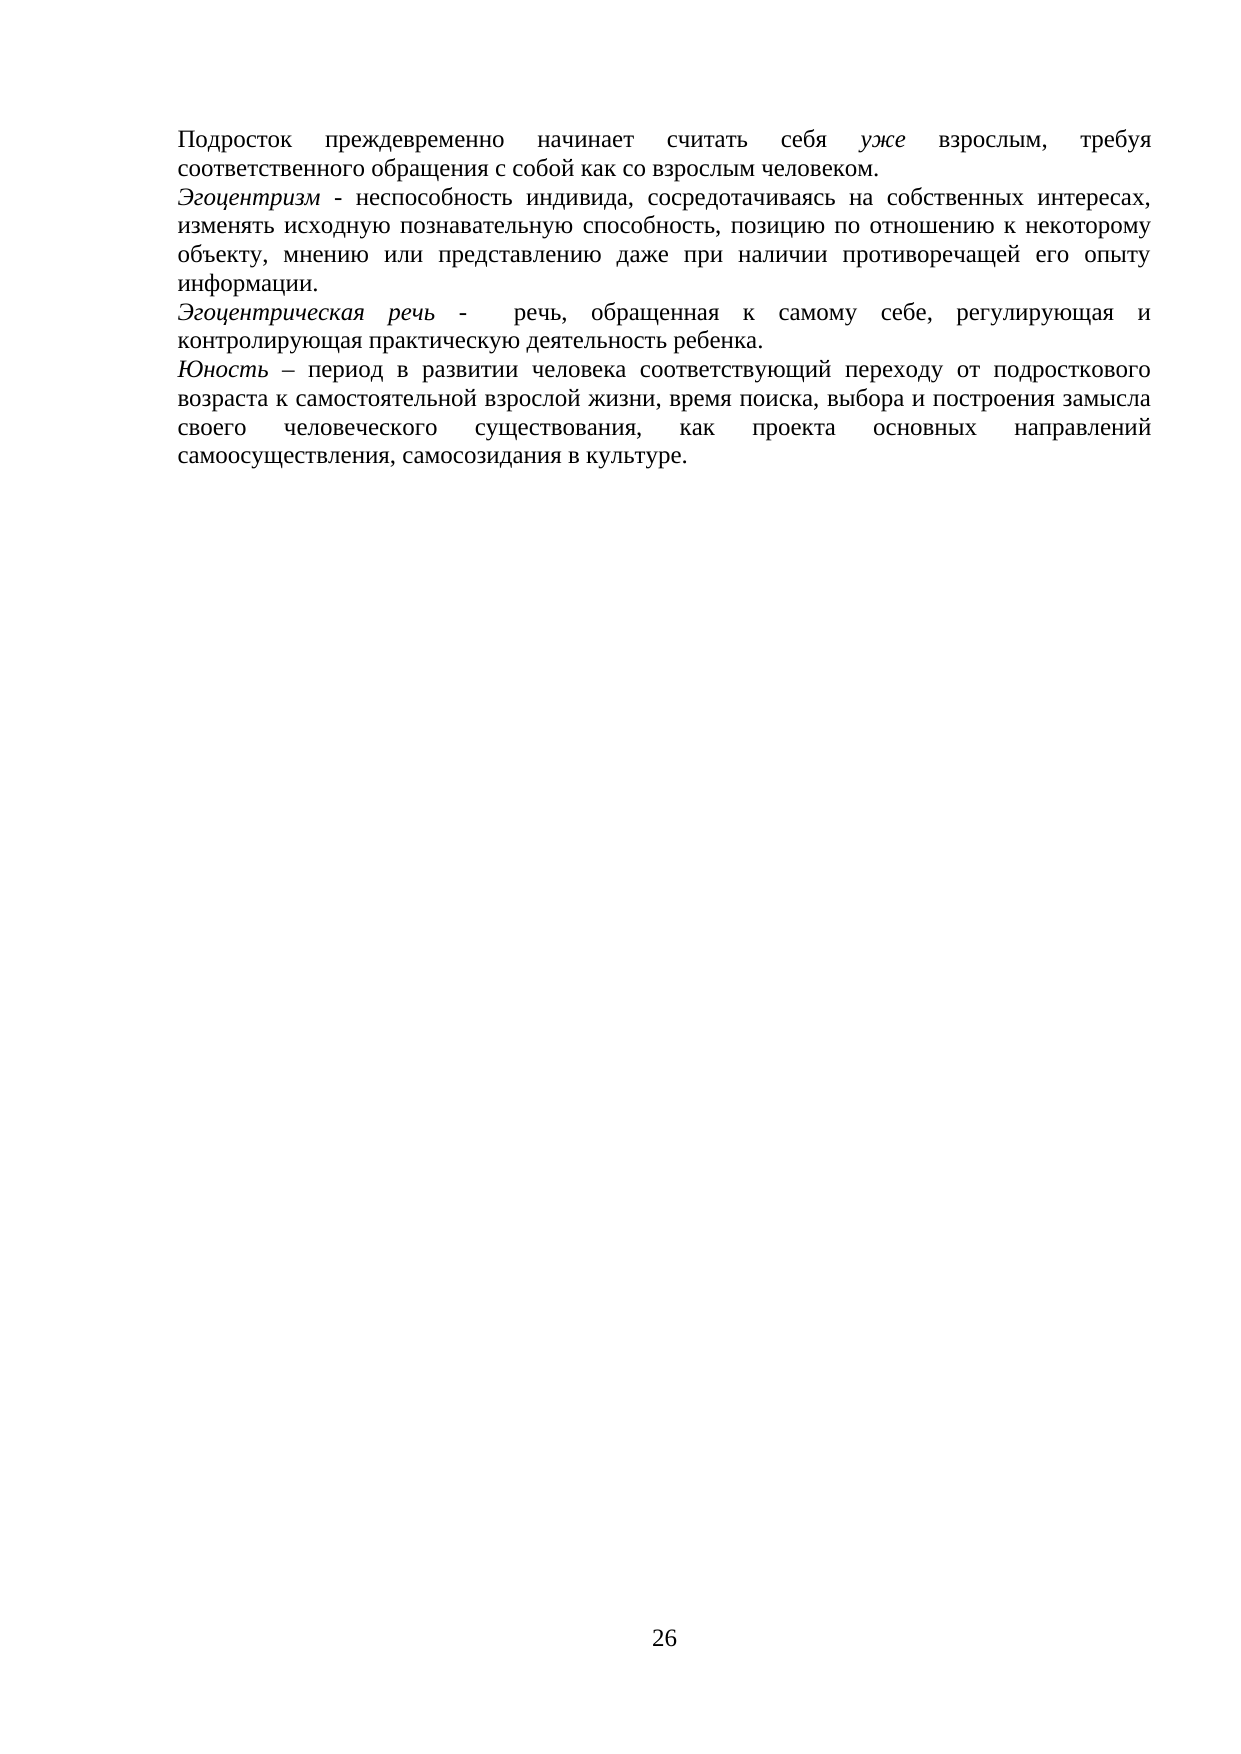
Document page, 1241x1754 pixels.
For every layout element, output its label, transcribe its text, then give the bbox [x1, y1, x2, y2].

text Эгоцентрическая речь - речь, обращенная к самому себе, регулирующая и контролирующая практическую деятельность ребенка. [177, 297, 1152, 354]
text Эгоцентризм - неспособность индивида, сосредотачиваясь на собственных интересах, изменять исходную познавательную способность, позицию по отношению к некоторому объекту, мнению или представлению даже при наличии противоречащей его опыту информации. [177, 182, 1152, 297]
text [177, 124, 1152, 182]
text Юность – период в развитии человека соответствующий переходу от подросткового возраста к самостоятельной взрослой жизни, время поиска, выбора и построения замысла своего человеческого существования, как проекта основных направлений самоосуществления, самосозидания в культуре. [177, 354, 1152, 469]
